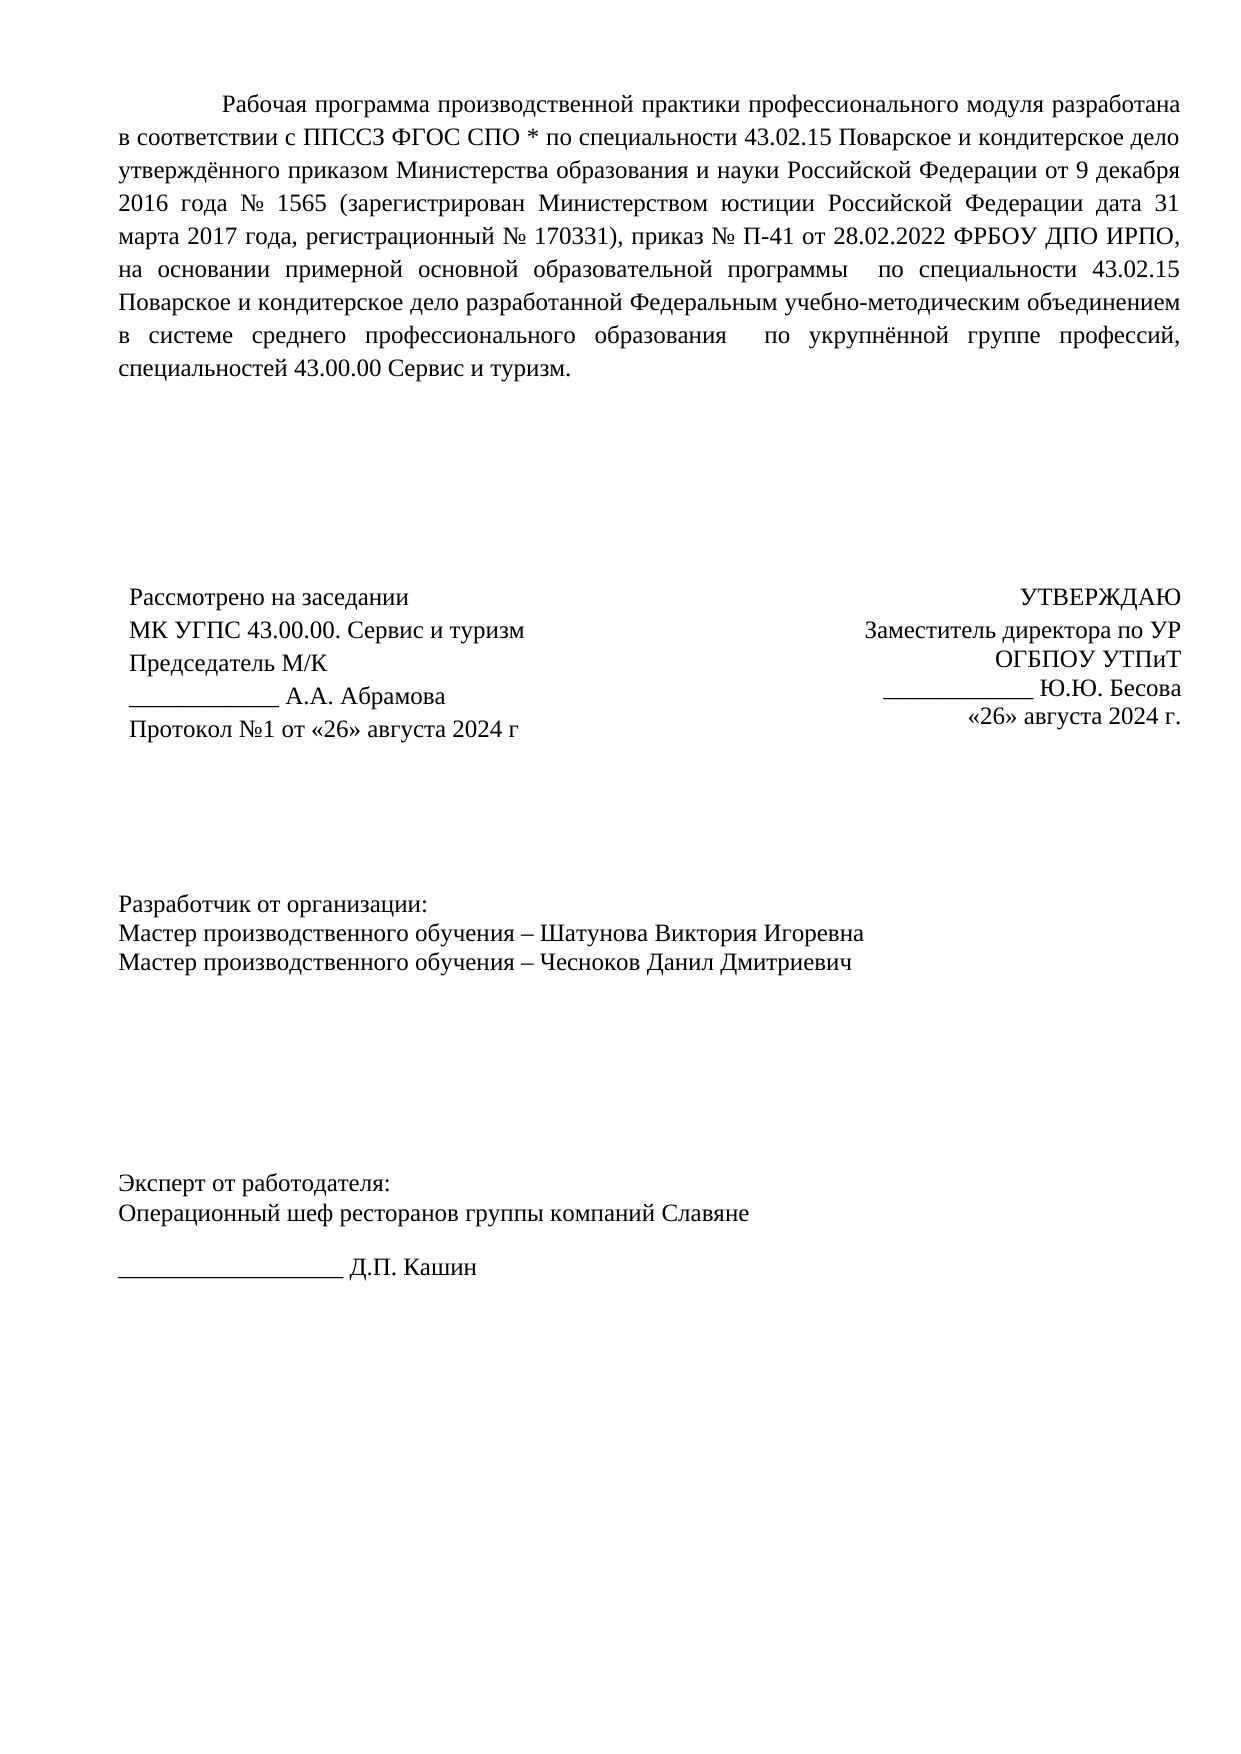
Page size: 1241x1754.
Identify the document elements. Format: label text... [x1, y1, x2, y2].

text Мастер производственного обучения – Шатунова Виктория Игоревна [118, 918, 1181, 947]
text __________________ Д.П. Кашин [118, 1252, 1181, 1280]
table_header УТВЕРЖДАЮ Заместитель директора по УР ОГБПОУ УТПиТ ____________ Ю.Ю. Бесова «26» августа 2024 г. [620, 582, 1192, 746]
text Разработчик от организации: [118, 889, 1181, 918]
text Эксперт от работодателя: [118, 1168, 1181, 1196]
text Мастер производственного обучения – Чесноков Данил Дмитриевич [118, 947, 1181, 976]
text Рабочая программа производственной практики профессионального модуля разработана в соответствии с ППССЗ ФГОС СПО * по специальности 43.02.15 Поварское и кондитерское дело утверждённого приказом Министерства образования и науки Российской Федерации от 9 декабря 2016 года № 1565 (зарегистрирован Министерством юстиции Российской Федерации дата 31 марта 2017 года, регистрационный № 170331), приказ № П-41 от 28.02.2022 ФРБОУ ДПО ИРПО, на основании примерной основной образовательной программы по специальности 43.02.15 Поварское и кондитерское дело разработанной Федеральным учебно-методическим объединением в системе среднего профессионального образования по укрупнённой группе профессий, специальностей 43.00.00 Сервис и туризм. [118, 89, 1181, 382]
text Операционный шеф ресторанов группы компаний Славяне [118, 1198, 1181, 1226]
table_header Рассмотрено на заседании МК УГПС 43.00.00. Сервис и туризм Председатель М/К ____________ А.А. Абрамова Протокол №1 от «26» августа 2024 г [104, 582, 620, 746]
